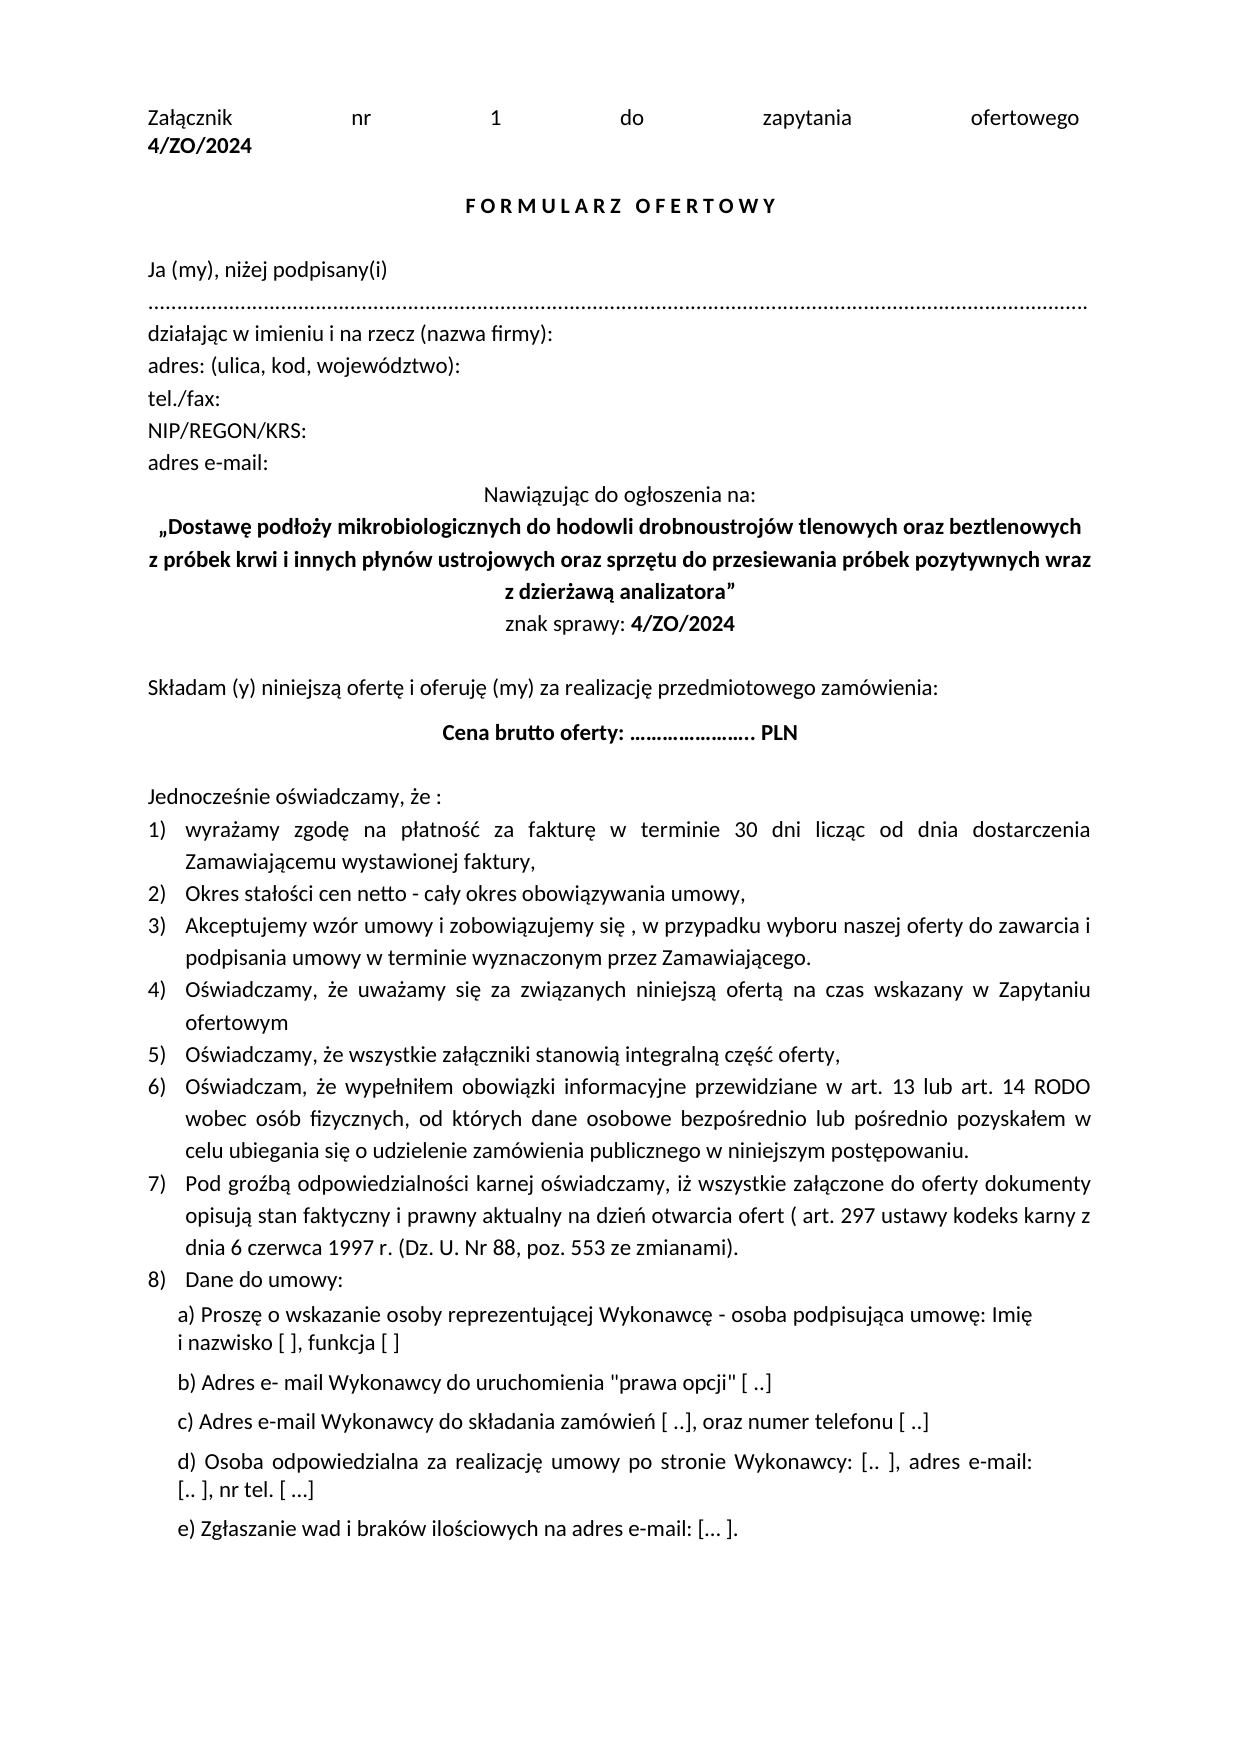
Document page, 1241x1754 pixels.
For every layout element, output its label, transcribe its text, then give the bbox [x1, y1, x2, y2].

text adres: (ulica, kod, województwo): [148, 352, 1093, 379]
list wyrażamy zgodę na płatność za fakturę w terminie 30 dni licząc od dnia dostarczenia Zamawiającemu wystawionej faktury, [148, 815, 1093, 875]
text „Dostawę podłoży mikrobiologicznych do hodowli drobnoustrojów tlenowych oraz beztlenowych z próbek krwi i innych płynów ustrojowych oraz sprzętu do przesiewania próbek pozytywnych wraz z dzierżawą analizatora” [148, 512, 1093, 605]
text NIP/REGON/KRS: [148, 416, 1093, 444]
text działając w imieniu i na rzecz (nazwa firmy): [148, 319, 1093, 347]
text e) Zgłaszanie wad i braków ilościowych na adres e-mail: [… ]. [177, 1514, 1035, 1542]
text ................................................................................................................................................................... [148, 287, 1093, 315]
list Akceptujemy wzór umowy i zobowiązujemy się , w przypadku wyboru naszej oferty do zawarcia i podpisania umowy w terminie wyznaczonym przez Zamawiającego. [148, 911, 1093, 971]
text a) Proszę o wskazanie osoby reprezentującej Wykonawcę - osoba podpisująca umowę: Imię i nazwisko [ ], funkcja [ ] [177, 1300, 1035, 1356]
text Załącznik nr 1 do zapytania ofertowego 4/ZO/2024 [148, 103, 1080, 159]
list Pod groźbą odpowiedzialności karnej oświadczamy, iż wszystkie załączone do oferty dokumenty opisują stan faktyczny i prawny aktualny na dzień otwarcia ofert ( art. 297 ustawy kodeks karny z dnia 6 czerwca 1997 r. (Dz. U. Nr 88, poz. 553 ze zmianami). [148, 1169, 1093, 1261]
text Cena brutto oferty: ………………….. PLN [148, 718, 1093, 746]
text Składam (y) niniejszą ofertę i oferuję (my) za realizację przedmiotowego zamówienia: [148, 673, 1093, 701]
list Okres stałości cen netto - cały okres obowiązywania umowy, [148, 879, 1093, 907]
text adres e-mail: [148, 448, 1093, 476]
text tel./fax: [148, 384, 1093, 412]
text Nawiązując do ogłoszenia na: [148, 480, 1093, 508]
text F O R M U L A R Z O F E R T O W Y [148, 192, 1093, 219]
text c) Adres e-mail Wykonawcy do składania zamówień [ ..], oraz numer telefonu [ ..] [177, 1407, 1035, 1435]
list Oświadczam, że wypełniłem obowiązki informacyjne przewidziane w art. 13 lub art. 14 RODO wobec osób fizycznych, od których dane osobowe bezpośrednio lub pośrednio pozyskałem w celu ubiegania się o udzielenie zamówienia publicznego w niniejszym postępowaniu. [148, 1072, 1093, 1164]
list Oświadczamy, że uważamy się za związanych niniejszą ofertą na czas wskazany w Zapytaniu ofertowym [148, 976, 1093, 1036]
text b) Adres e- mail Wykonawcy do uruchomienia "prawa opcji" [ ..] [177, 1368, 1035, 1396]
text d) Osoba odpowiedzialna za realizację umowy po stronie Wykonawcy: [.. ], adres e-mail: [.. ], nr tel. [ …] [177, 1447, 1035, 1503]
text Jednocześnie oświadczamy, że : [148, 782, 1093, 811]
text znak sprawy: 4/ZO/2024 [148, 609, 1093, 637]
list Dane do umowy: [148, 1265, 1093, 1293]
list Oświadczamy, że wszystkie załączniki stanowią integralną część oferty, [148, 1040, 1093, 1068]
text Ja (my), niżej podpisany(i) [148, 255, 1093, 283]
